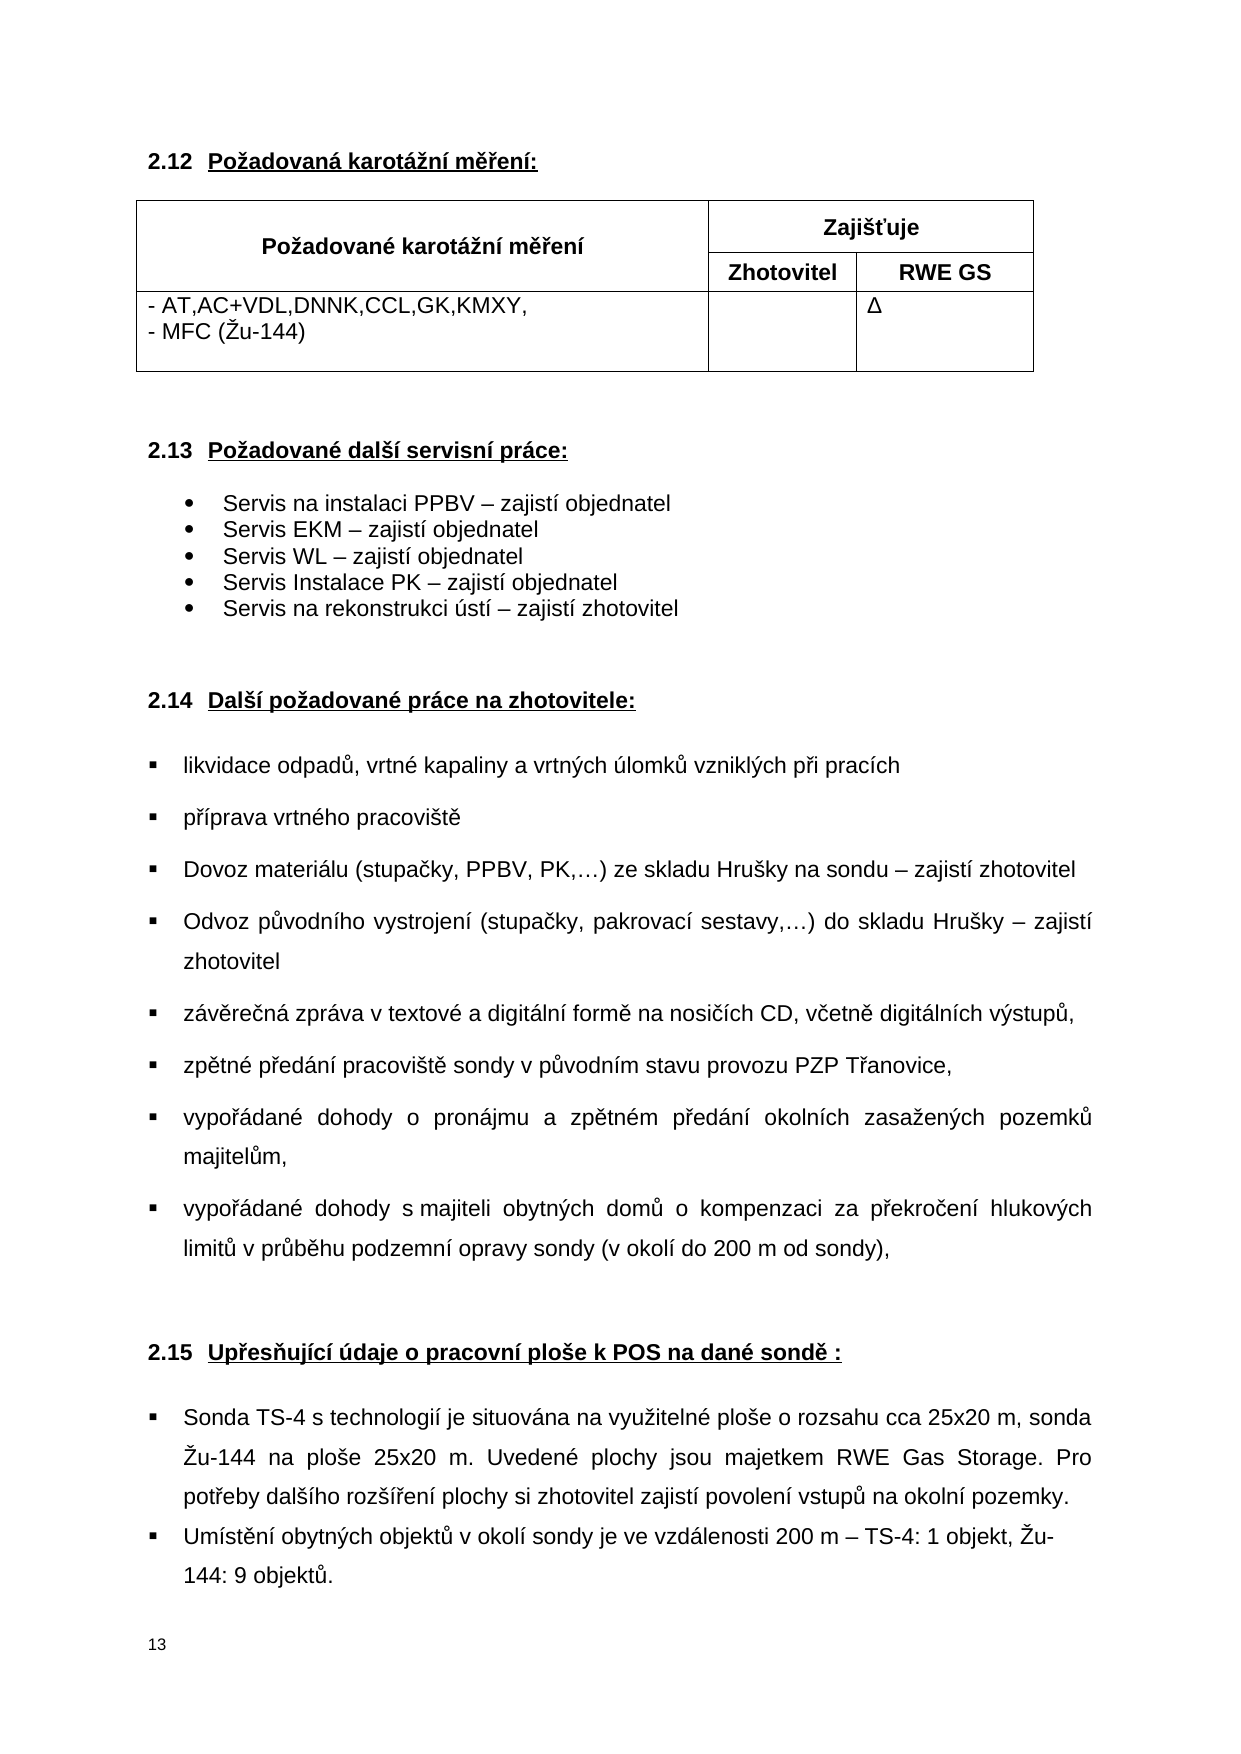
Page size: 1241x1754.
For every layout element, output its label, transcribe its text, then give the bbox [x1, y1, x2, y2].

subtitle Upřesňující údaje o pracovní ploše k POS na dané sondě : [148, 1339, 1093, 1366]
list Servis na instalaci PPBV – zajistí objednatel [185, 490, 1093, 516]
subtitle Požadované další servisní práce: [148, 437, 1093, 464]
list Servis EKM – zajistí objednatel [185, 516, 1093, 543]
subtitle Další požadované práce na zhotovitele: [148, 687, 1093, 713]
list závěrečná zpráva v textové a digitální formě na nosičích CD, včetně digitálních výstupů, [148, 999, 1093, 1026]
list vypořádané dohody o pronájmu a zpětném předání okolních zasažených pozemků majitelům, [148, 1103, 1093, 1169]
list zpětné předání pracoviště sondy v původním stavu provozu PZP Třanovice, [148, 1052, 1093, 1078]
list vypořádané dohody s majiteli obytných domů o kompenzaci za překročení hlukových limitů v průběhu podzemní opravy sondy (v okolí do 200 m od sondy), [148, 1195, 1093, 1261]
table_cell - AT,AC+VDL,DNNK,CCL,GK,KMXY, - MFC (Žu-144) [137, 292, 708, 371]
list Servis Instalace PK – zajistí objednatel [185, 569, 1093, 595]
list Servis na rekonstrukci ústí – zajistí zhotovitel [185, 595, 1093, 622]
subtitle Požadovaná karotážní měření: [148, 148, 1093, 174]
list Sonda TS-4 s technologií je situována na využitelné ploše o rozsahu cca 25x20 m, sonda Žu-144 na ploše 25x20 m. Uvedené plochy jsou majetkem RWE Gas Storage. Pro potřeby dalšího rozšíření plochy si zhotovitel zajistí povolení vstupů na okolní pozemky. [148, 1404, 1093, 1510]
list Servis WL – zajistí objednatel [185, 543, 1093, 569]
list Odvoz původního vystrojení (stupačky, pakrovací sestavy,…) do skladu Hrušky – zajistí zhotovitel [148, 908, 1093, 974]
list příprava vrtného pracoviště [148, 804, 1093, 831]
table_cell [709, 292, 856, 371]
table_cell Zhotovitel [709, 253, 856, 291]
table_cell RWE GS [857, 253, 1033, 291]
list likvidace odpadů, vrtné kapaliny a vrtných úlomků vzniklých při pracích [148, 752, 1093, 778]
list Umístění obytných objektů v okolí sondy je ve vzdálenosti 200 m – TS-4: 1 objekt, Žu-144: 9 objektů. [148, 1523, 1093, 1589]
table_header Zajišťuje [709, 201, 1033, 252]
list Dovoz materiálu (stupačky, PPBV, PK,…) ze skladu Hrušky na sondu – zajistí zhotovitel [148, 856, 1093, 882]
table_cell ∆ [857, 292, 1033, 371]
table_header Požadované karotážní měření [137, 201, 708, 291]
